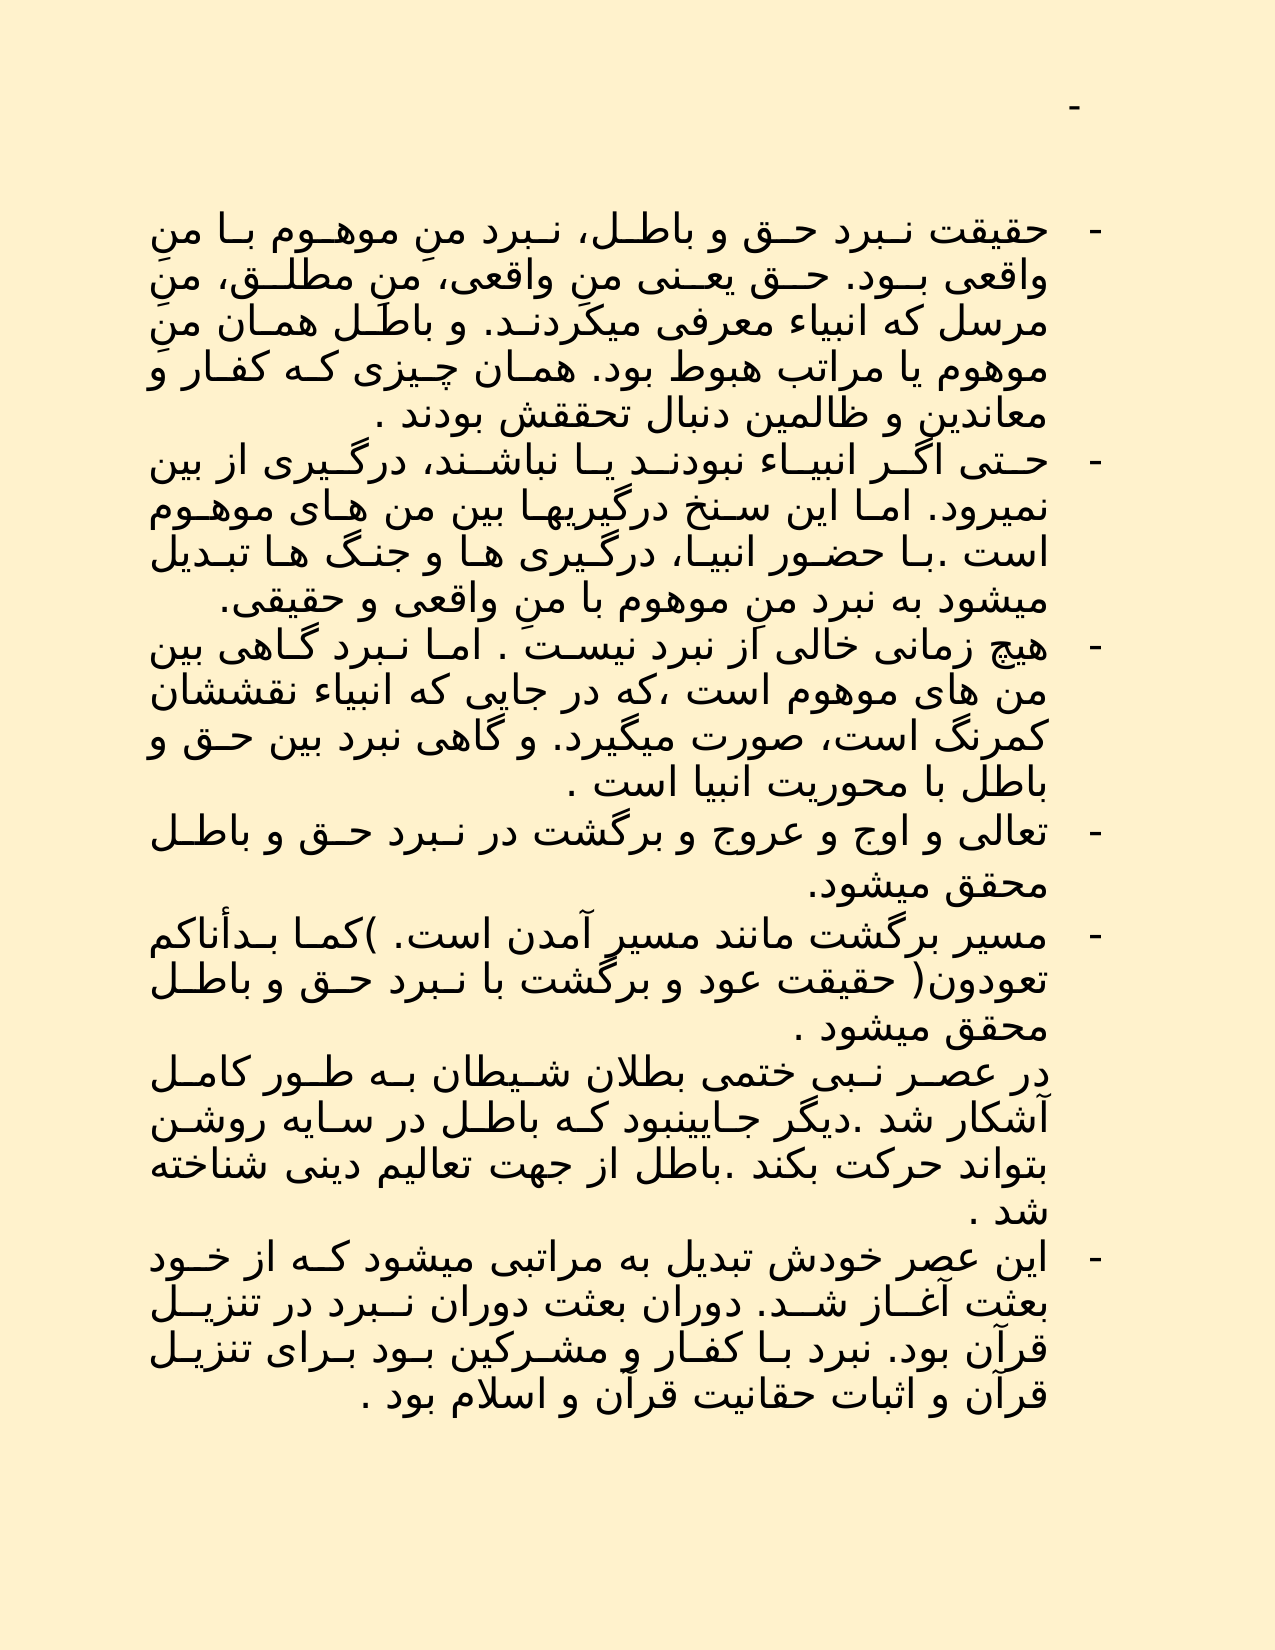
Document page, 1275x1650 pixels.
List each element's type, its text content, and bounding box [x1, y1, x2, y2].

list حتی اگر انبیاء نبودند یا نباشند، درگیری از بین نمیرود. اما این سنخ درگیریها بین من های موهوم است .با حضور انبیا، درگیری ها و جنگ ها تبدیل میشود به نبرد منِ موهوم با منِ واقعی و حقیقی. [149, 438, 1088, 622]
text در عصر نبی ختمی بطلان شیطان به طور کامل آشکار شد .دیگر جایینبود که باطل در سایه روشن بتواند حرکت بکند .باطل از جهت تعالیم دینی شناخته شد . [149, 1050, 1050, 1234]
list این عصر خودش تبدیل به مراتبی میشود که از خود بعثت آغاز شد. دوران بعثت دوران نبرد در تنزیل قرآن بود. نبرد با کفار و مشرکین بود برای تنزیل قرآن و اثبات حقانیت قرآن و اسلام بود . [149, 1234, 1088, 1419]
list مسیر برگشت مانند مسیر آمدن است. )کما بدأناکم تعودون( حقیقت عود و برگشت با نبرد حق و باطل محقق میشود . [149, 912, 1088, 1050]
list هیچ زمانی خالی از نبرد نیست . اما نبرد گاهی بین من های موهوم است ،که در جایی که انبیاء نقششان کمرنگ است، صورت میگیرد. و گاهی نبرد بین حق و باطل با محوریت انبیا است . [149, 622, 1088, 807]
list تعالی و اوج و عروج و برگشت در نبرد حق و باطل محقق میشود. [149, 807, 1088, 908]
list حقیقت نبرد حق و باطل، نبرد منِ موهوم با منِ واقعی بود. حق یعنی منِ واقعی، منِ مطلق، منِ مرسل که انبیاء معرفی میکردند. و باطل همان منِ موهوم یا مراتب هبوط بود. همان چیزی که کفار و معاندین و ظالمین دنبال تحققش بودند . [149, 207, 1088, 438]
